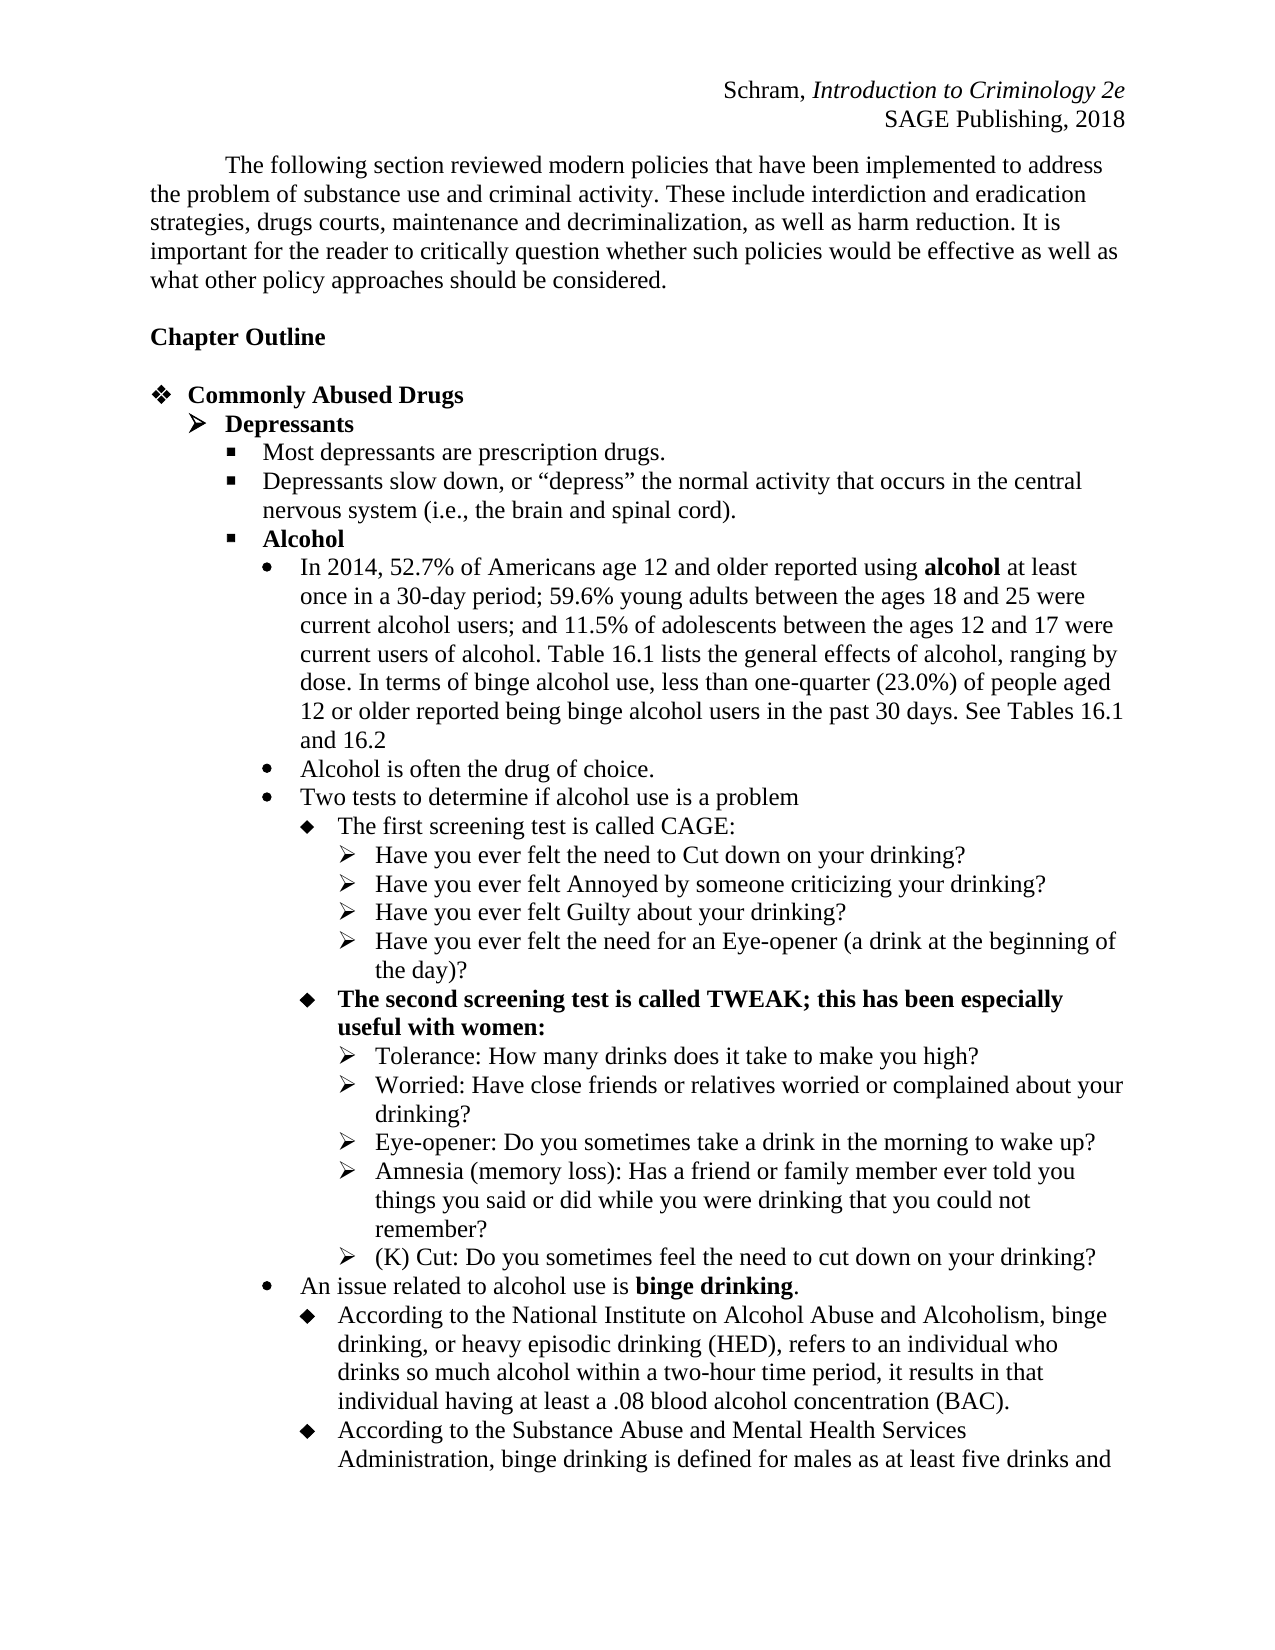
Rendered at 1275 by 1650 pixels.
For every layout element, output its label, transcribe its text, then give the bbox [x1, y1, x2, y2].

list In 2014, 52.7% of Americans age 12 and older reported using alcohol at least once in a 30-day period; 59.6% young adults between the ages 18 and 25 were current alcohol users; and 11.5% of adolescents between the ages 12 and 17 were current users of alcohol. Table 16.1 lists the general effects of alcohol, ranging by dose. In terms of binge alcohol use, less than one-quarter (23.0%) of people aged 12 or older reported being binge alcohol users in the past 30 days. See Tables 16.1 and 16.2 [262, 552, 1125, 754]
list Alcohol is often the drug of choice. [262, 754, 1125, 782]
list Most depressants are prescription drugs. [225, 437, 1125, 466]
list According to the National Institute on Alcohol Abuse and Alcoholism, binge drinking, or heavy episodic drinking (HED), refers to an individual who drinks so much alcohol within a two-hour time period, it results in that individual having at least a .08 blood alcohol concentration (BAC). [300, 1300, 1125, 1415]
list Have you ever felt the need to Cut down on your drinking? [337, 840, 1125, 869]
list The first screening test is called CAGE: [300, 811, 1125, 840]
list Amnesia (memory loss): Has a friend or family member ever told you things you said or did while you were drinking that you could not remember? [337, 1156, 1125, 1242]
list The second screening test is called TWEAK; this has been especially useful with women: [300, 984, 1125, 1041]
list Depressants [187, 409, 1125, 437]
list Have you ever felt Annoyed by someone criticizing your drinking? [337, 869, 1125, 897]
list Commonly Abused Drugs [150, 380, 1125, 409]
list Eye-opener: Do you sometimes take a drink in the morning to wake up? [337, 1127, 1125, 1156]
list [300, 1415, 1125, 1472]
list Worried: Have close friends or relatives worried or complained about your drinking? [337, 1070, 1125, 1127]
list (K) Cut: Do you sometimes feel the need to cut down on your drinking? [337, 1242, 1125, 1271]
list Have you ever felt the need for an Eye-opener (a drink at the beginning of the day)? [337, 926, 1125, 984]
list Two tests to determine if alcohol use is a problem [262, 782, 1125, 811]
list Tolerance: How many drinks does it take to make you high? [337, 1041, 1125, 1070]
text The following section reviewed modern policies that have been implemented to address the problem of substance use and criminal activity. These include interdiction and eradication strategies, drugs courts, maintenance and decriminalization, as well as harm reduction. It is important for the reader to critically question whether such policies would be effective as well as what other policy approaches should be considered. [150, 150, 1125, 294]
list Depressants slow down, or “depress” the normal activity that occurs in the central nervous system (i.e., the brain and spinal cord). [225, 466, 1125, 524]
list Alcohol [225, 524, 1125, 552]
list An issue related to alcohol use is binge drinking. [262, 1271, 1125, 1300]
list Have you ever felt Guilty about your drinking? [337, 897, 1125, 926]
text Chapter Outline [150, 322, 1125, 351]
